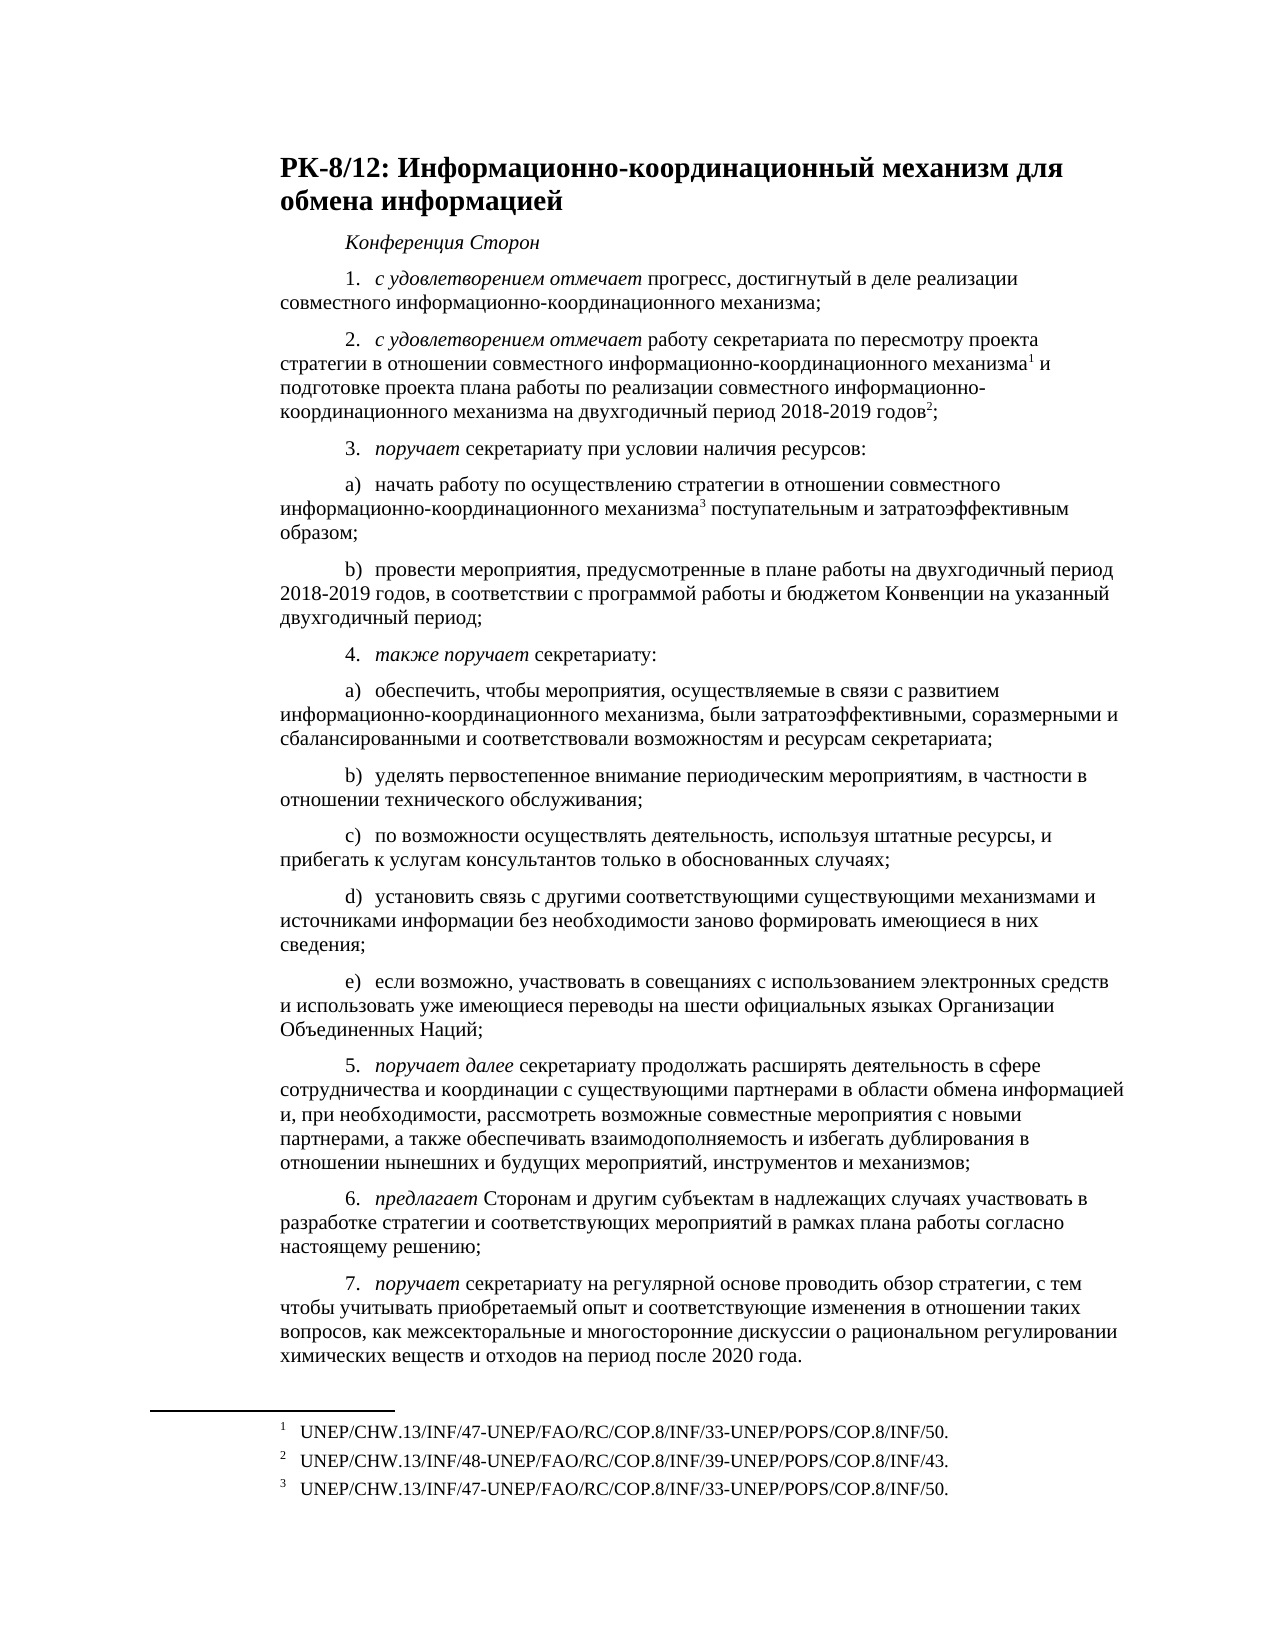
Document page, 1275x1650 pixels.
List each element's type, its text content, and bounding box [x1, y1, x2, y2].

text е) если возможно, участвовать в совещаниях с использованием электронных средств и использовать уже имеющиеся переводы на шести официальных языках Организации Объединенных Наций; [280, 969, 1125, 1041]
text b) провести мероприятия, предусмотренные в плане работы на двухгодичный период 2018-2019 годов, в соответствии с программой работы и бюджетом Конвенции на указанный двухгодичный период; [280, 557, 1125, 629]
text b) уделять первостепенное внимание периодическим мероприятиям, в частности в отношении технического обслуживания; [280, 763, 1125, 811]
text а) обеспечить, чтобы мероприятия, осуществляемые в связи с развитием информационно-координационного механизма, были затратоэффективными, соразмерными и сбалансированными и соответствовали возможностям и ресурсам секретариата; [280, 678, 1125, 750]
text а) начать работу по осуществлению стратегии в отношении совместного информационно-координационного механизма поступательным и затратоэффективным образом; [280, 472, 1125, 544]
text 2. с удовлетворением отмечает работу секретариата по пересмотру проекта стратегии в отношении совместного информационно-координационного механизма и подготовке проекта плана работы по реализации совместного информационно-координационного механизма на двухгодичный период 2018-2019 годов; [280, 327, 1125, 423]
text 5. поручает далее секретариату продолжать расширять деятельность в сфере сотрудничества и координации с существующими партнерами в области обмена информацией и, при необходимости, рассмотреть возможные совместные мероприятия с новыми партнерами, а также обеспечивать взаимодополняемость и избегать дублирования в отношении нынешних и будущих мероприятий, инструментов и механизмов; [280, 1053, 1125, 1174]
text 3. поручает секретариату при условии наличия ресурсов: [280, 436, 1125, 459]
text 4. также поручает секретариату: [280, 641, 1125, 666]
text Конференция Сторон [280, 229, 1125, 254]
text 6. предлагает Сторонам и другим субъектам в надлежащих случаях участвовать в разработке стратегии и соответствующих мероприятий в рамках плана работы согласно настоящему решению; [280, 1186, 1125, 1258]
text с) по возможности осуществлять деятельность, используя штатные ресурсы, и прибегать к услугам консультантов только в обоснованных случаях; [280, 823, 1125, 871]
text d) установить связь с другими соответствующими существующими механизмами и источниками информации без необходимости заново формировать имеющиеся в них сведения; [280, 884, 1125, 956]
text 1. с удовлетворением отмечает прогресс, достигнутый в деле реализации совместного информационно-координационного механизма; [280, 266, 1125, 314]
text РК-8/12: Информационно-координационный механизм для обмена информацией [280, 150, 1095, 217]
text 7. поручает секретариату на регулярной основе проводить обзор стратегии, с тем чтобы учитывать приобретаемый опыт и соответствующие изменения в отношении таких вопросов, как межсекторальные и многосторонние дискуссии о рациональном регулировании химических веществ и отходов на период после 2020 года. [280, 1271, 1125, 1367]
